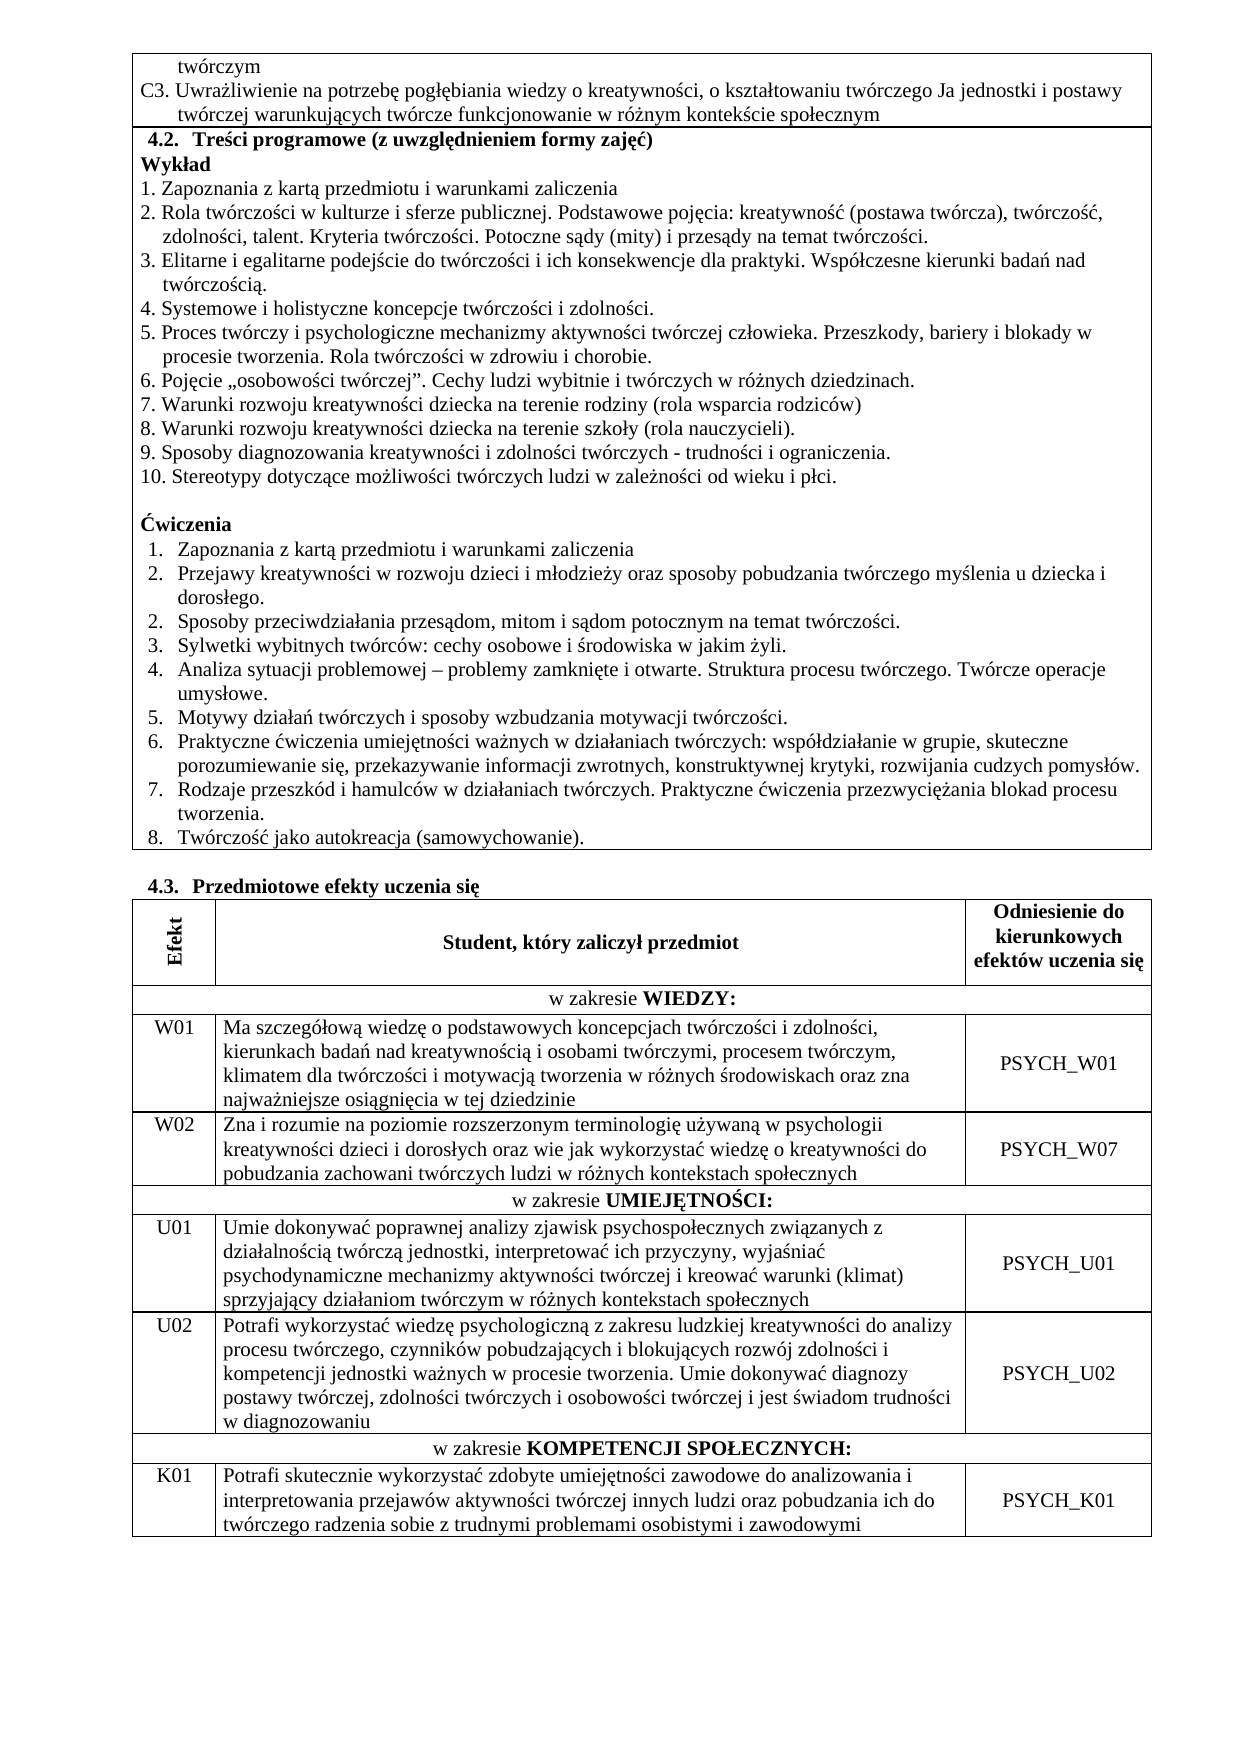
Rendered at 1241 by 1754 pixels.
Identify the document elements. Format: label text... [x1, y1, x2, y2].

table_cell w zakresie WIEDZY: [133, 986, 1151, 1014]
table_cell PSYCH_K01 [966, 1464, 1151, 1536]
table_cell W01 [133, 1015, 215, 1111]
table_cell U02 [133, 1313, 215, 1433]
table_header Efekt [133, 900, 215, 984]
list Przedmiotowe efekty uczenia się [148, 874, 1187, 898]
table_cell Potrafi skutecznie wykorzystać zdobyte umiejętności zawodowe do analizowania i interpretowania przejawów aktywności twórczej innych ludzi oraz pobudzania ich do twórczego radzenia sobie z trudnymi problemami osobistymi i zawodowymi [216, 1464, 965, 1536]
table_cell Zna i rozumie na poziomie rozszerzonym terminologię używaną w psychologii kreatywności dzieci i dorosłych oraz wie jak wykorzystać wiedzę o kreatywności do pobudzania zachowani twórczych ludzi w różnych kontekstach społecznych [216, 1113, 965, 1184]
table_cell w zakresie UMIEJĘTNOŚCI: [133, 1186, 1151, 1214]
table_cell Ma szczegółową wiedzę o podstawowych koncepcjach twórczości i zdolności, kierunkach badań nad kreatywnością i osobami twórczymi, procesem twórczym, klimatem dla twórczości i motywacją tworzenia w różnych środowiskach oraz zna najważniejsze osiągnięcia w tej dziedzinie [216, 1015, 965, 1111]
table_header Odniesienie do kierunkowych efektów uczenia się [966, 900, 1151, 984]
table_cell W02 [133, 1113, 215, 1184]
table_cell PSYCH_W07 [966, 1113, 1151, 1184]
table_cell Umie dokonywać poprawnej analizy zjawisk psychospołecznych związanych z działalnością twórczą jednostki, interpretować ich przyczyny, wyjaśniać psychodynamiczne mechanizmy aktywności twórczej i kreować warunki (klimat) sprzyjający działaniom twórczym w różnych kontekstach społecznych [216, 1215, 965, 1311]
table_cell K01 [133, 1464, 215, 1536]
table_header Student, który zaliczył przedmiot [216, 900, 965, 984]
table_cell Potrafi wykorzystać wiedzę psychologiczną z zakresu ludzkiej kreatywności do analizy procesu twórczego, czynników pobudzających i blokujących rozwój zdolności i kompetencji jednostki ważnych w procesie tworzenia. Umie dokonywać diagnozy postawy twórczej, zdolności twórczych i osobowości twórczej i jest świadom trudności w diagnozowaniu [216, 1313, 965, 1433]
table_cell PSYCH_U02 [966, 1313, 1151, 1433]
table_cell PSYCH_W01 [966, 1015, 1151, 1111]
table_cell U01 [133, 1215, 215, 1311]
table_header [133, 54, 1151, 126]
table_cell PSYCH_U01 [966, 1215, 1151, 1311]
table_cell w zakresie KOMPETENCJI SPOŁECZNYCH: [133, 1434, 1151, 1462]
table_cell Treści programowe (z uwzględnieniem formy zajęć) Wykład 1. Zapoznania z kartą przedmiotu i warunkami zaliczenia 2. Rola twórczości w kulturze i sferze publicznej. Podstawowe pojęcia: kreatywność (postawa twórcza), twórczość, zdolności, talent. Kryteria twórczości. Potoczne sądy (mity) i przesądy na temat twórczości. 3. Elitarne i egalitarne podejście do twórczości i ich konsekwencje dla praktyki. Współczesne kierunki badań nad twórczością. 4. Systemowe i holistyczne koncepcje twórczości i zdolności. 5. Proces twórczy i psychologiczne mechanizmy aktywności twórczej człowieka. Przeszkody, bariery i blokady w procesie tworzenia. Rola twórczości w zdrowiu i chorobie. 6. Pojęcie „osobowości twórczej”. Cechy ludzi wybitnie i twórczych w różnych dziedzinach. 7. Warunki rozwoju kreatywności dziecka na terenie rodziny (rola wsparcia rodziców) 8. Warunki rozwoju kreatywności dziecka na terenie szkoły (rola nauczycieli). 9. Sposoby diagnozowania kreatywności i zdolności twórczych - trudności i ograniczenia. 10. Stereotypy dotyczące możliwości twórczych ludzi w zależności od wieku i płci. Ćwiczenia Zapoznania z kartą przedmiotu i warunkami zaliczenia Przejawy kreatywności w rozwoju dzieci i młodzieży oraz sposoby pobudzania twórczego myślenia u dziecka i dorosłego. Sposoby przeciwdziałania przesądom, mitom i sądom potocznym na temat twórczości. Sylwetki wybitnych twórców: cechy osobowe i środowiska w jakim żyli. Analiza sytuacji problemowej – problemy zamknięte i otwarte. Struktura procesu twórczego. Twórcze operacje umysłowe. Motywy działań twórczych i sposoby wzbudzania motywacji twórczości. Praktyczne ćwiczenia umiejętności ważnych w działaniach twórczych: współdziałanie w grupie, skuteczne porozumiewanie się, przekazywanie informacji zwrotnych, konstruktywnej krytyki, rozwijania cudzych pomysłów. Rodzaje przeszkód i hamulców w działaniach twórczych. Praktyczne ćwiczenia przezwyciężania blokad procesu tworzenia. Twórczość jako autokreacja (samowychowanie). [133, 128, 1151, 849]
